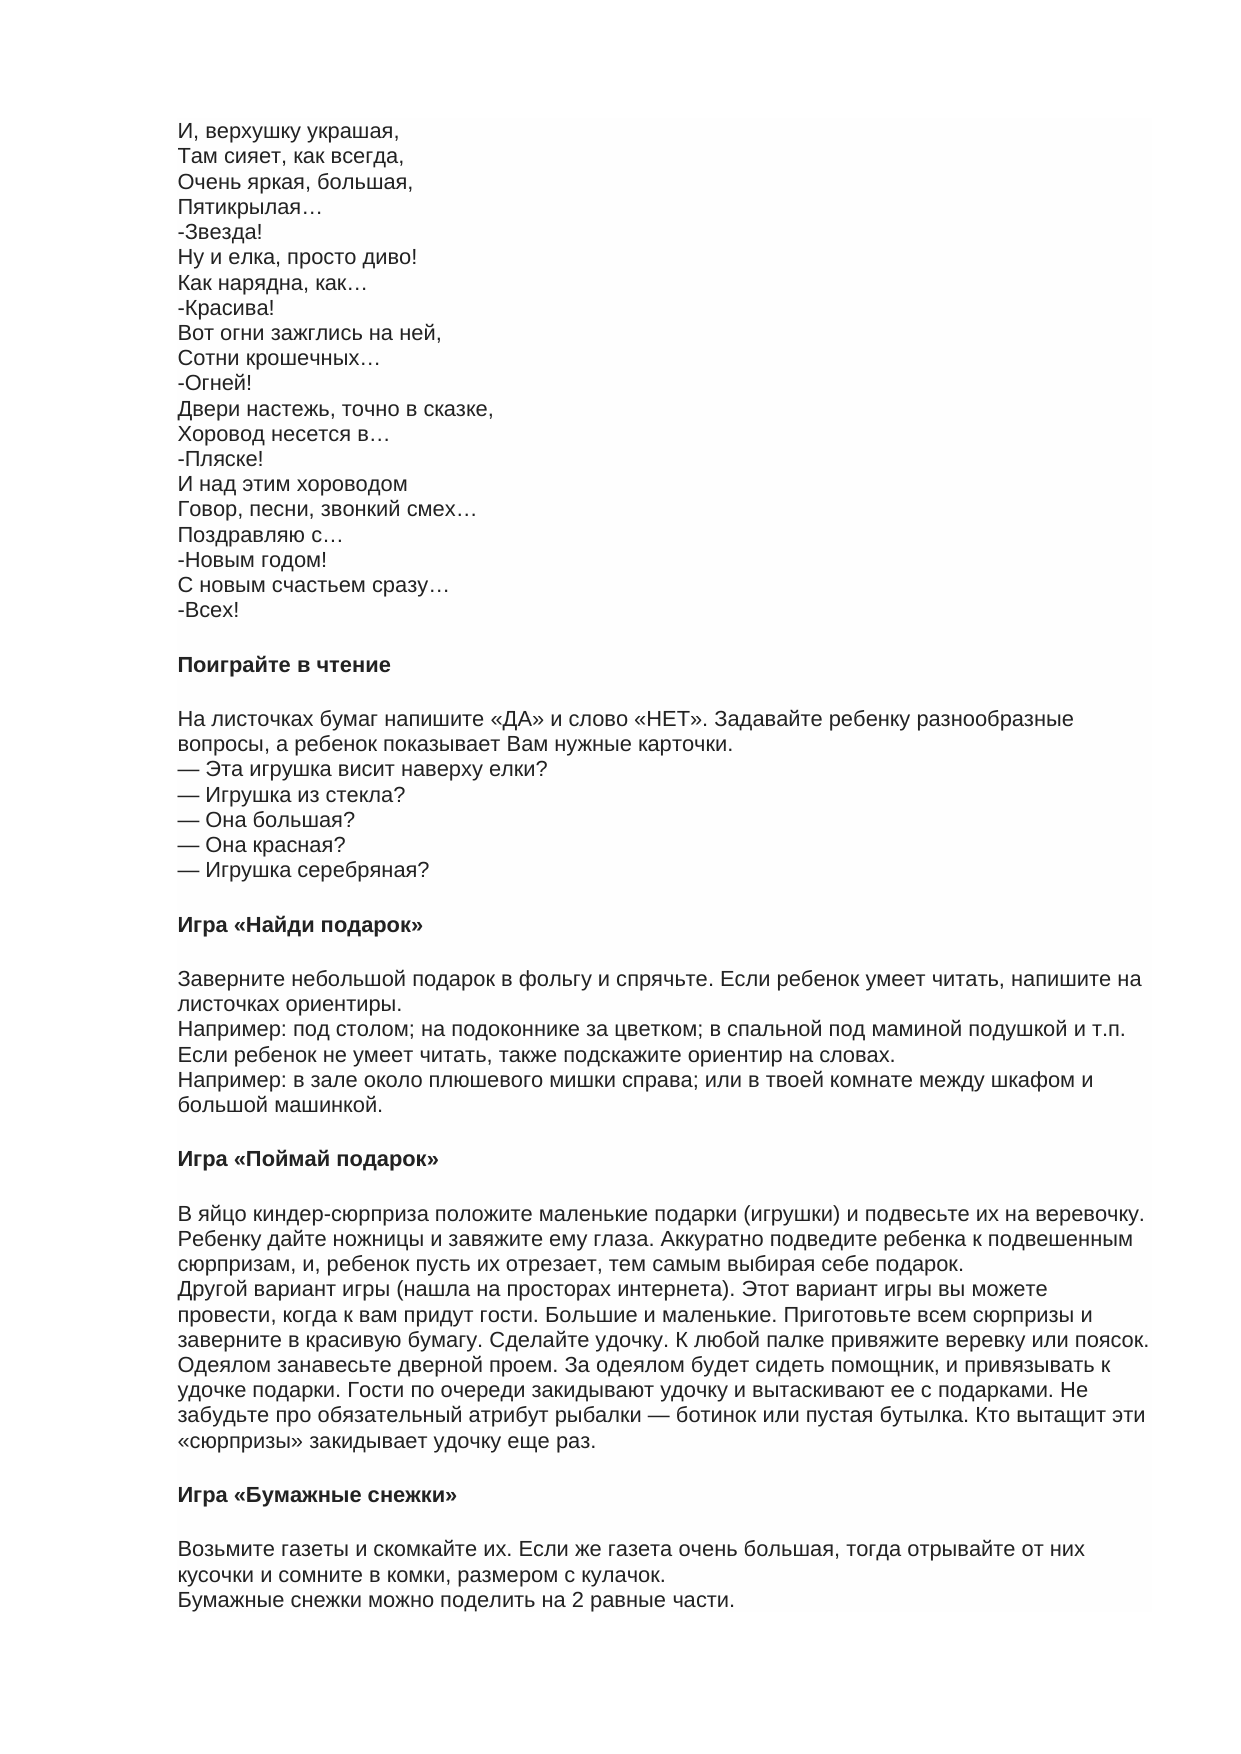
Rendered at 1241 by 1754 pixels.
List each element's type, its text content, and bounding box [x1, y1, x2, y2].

text На листочках бумаг напишите «ДА» и слово «НЕТ». Задавайте ребенку разнообразные вопросы, а ребенок показывает Вам нужные карточки. — Эта игрушка висит наверху елки? — Игрушка из стекла? — Она большая? — Она красная? — Игрушка серебряная? [177, 706, 1152, 882]
text В яйцо киндер-сюрприза положите маленькие подарки (игрушки) и подвесьте их на веревочку. Ребенку дайте ножницы и завяжите ему глаза. Аккуратно подведите ребенка к подвешенным сюрпризам, и, ребенок пусть их отрезает, тем самым выбирая себе подарок. Другой вариант игры (нашла на просторах интернета). Этот вариант игры вы можете провести, когда к вам придут гости. Большие и маленькие. Приготовьте всем сюрпризы и заверните в красивую бумагу. Сделайте удочку. К любой палке привяжите веревку или поясок. Одеялом занавесьте дверной проем. За одеялом будет сидеть помощник, и привязывать к удочке подарки. Гости по очереди закидывают удочку и вытаскивают ее с подарками. Не забудьте про обязательный атрибут рыбалки — ботинок или пустая бутылка. Кто вытащит эти «сюрпризы» закидывает удочку еще раз. [177, 1201, 1152, 1453]
text Поиграйте в чтение [177, 651, 1152, 677]
text Игра «Найди подарок» [177, 911, 1152, 937]
text Заверните небольшой подарок в фольгу и спрячьте. Если ребенок умеет читать, напишите на листочках ориентиры. Например: под столом; на подоконнике за цветком; в спальной под маминой подушкой и т.п. Если ребенок не умеет читать, также подскажите ориентир на словах. Например: в зале около плюшевого мишки справа; или в твоей комнате между шкафом и большой машинкой. [177, 966, 1152, 1117]
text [177, 1536, 1152, 1612]
text Игра «Поймай подарок» [177, 1146, 1152, 1171]
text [177, 118, 1152, 622]
text Игра «Бумажные снежки» [177, 1482, 1152, 1507]
